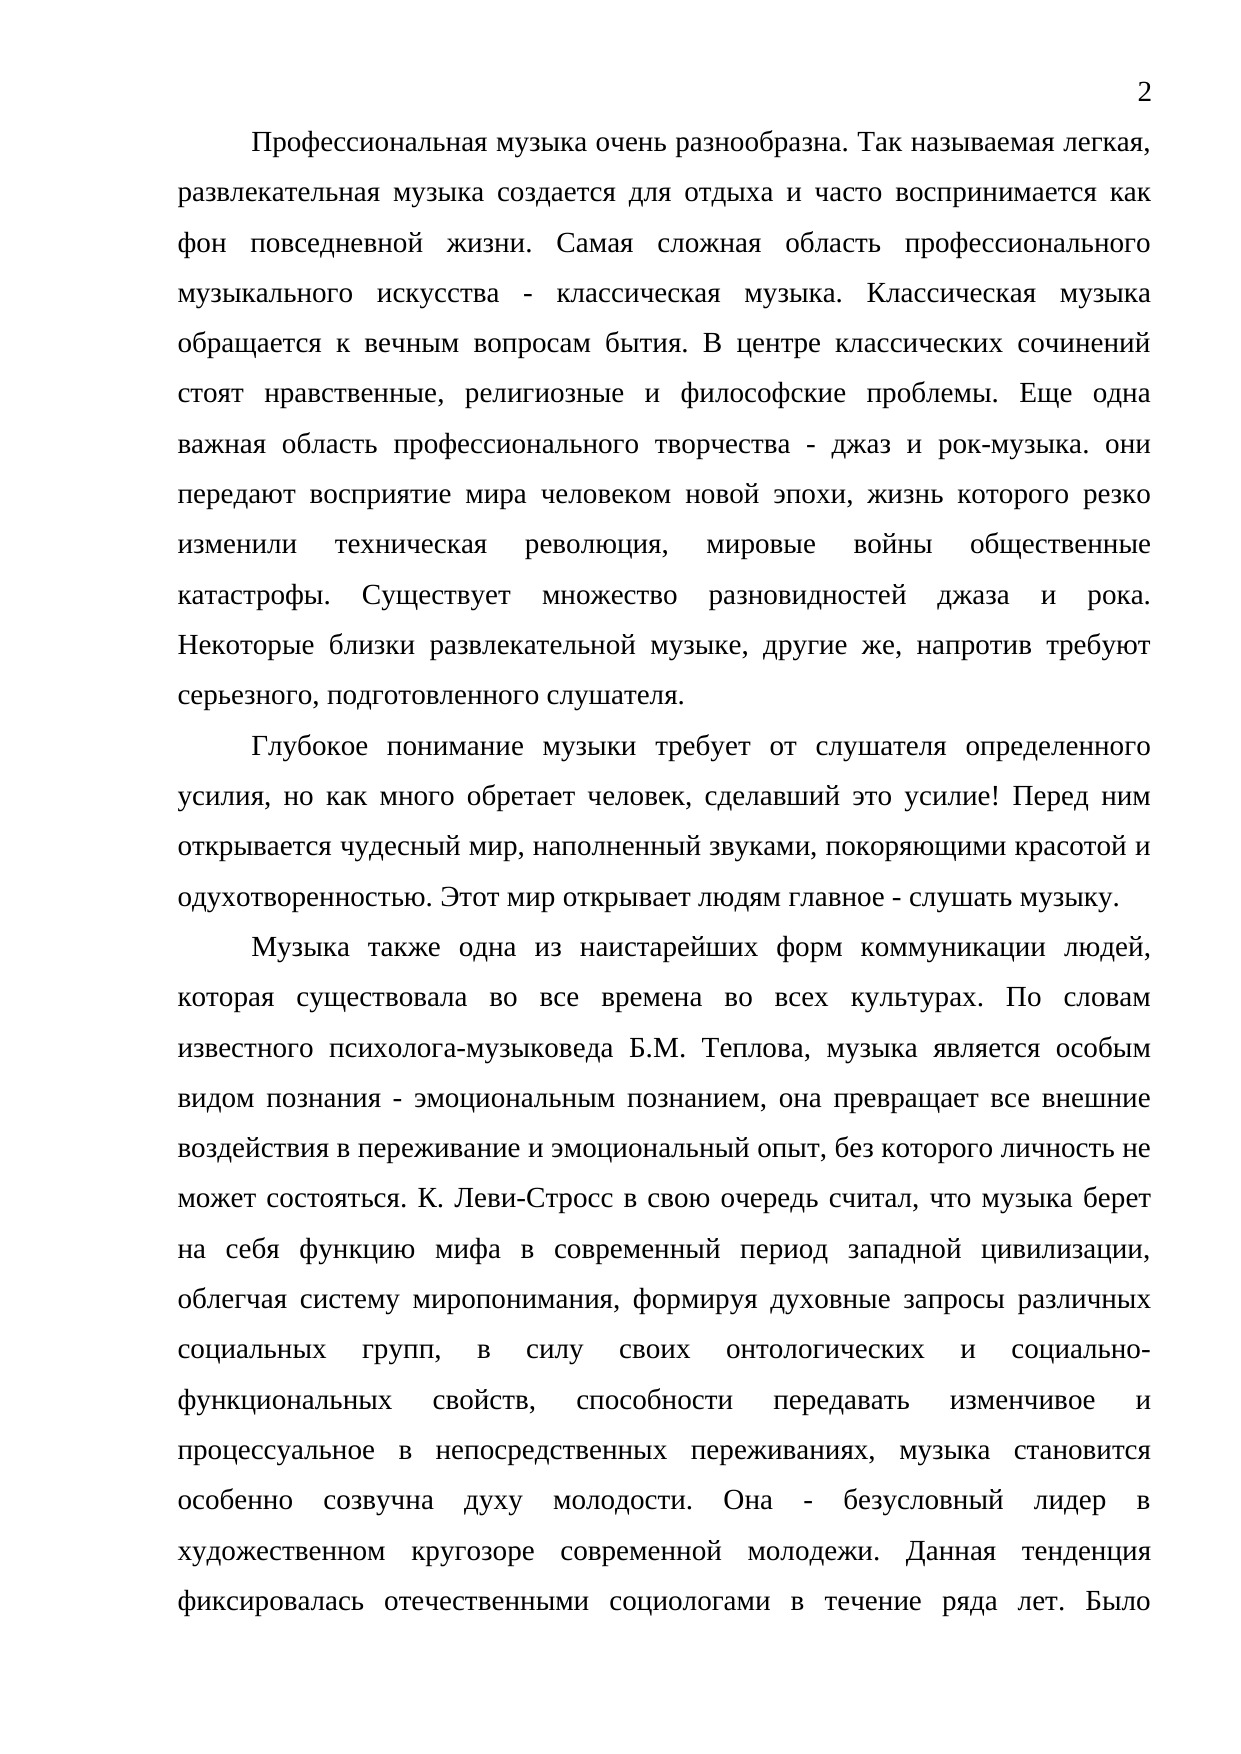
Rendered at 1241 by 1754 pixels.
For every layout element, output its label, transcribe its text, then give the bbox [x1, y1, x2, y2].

text Профессиональная музыка очень разнообразна. Так называемая легкая, развлекательная музыка создается для отдыха и часто воспринимается как фон повседневной жизни. Самая сложная область профессионального музыкального искусства - классическая музыка. Классическая музыка обращается к вечным вопросам бытия. В центре классических сочинений стоят нравственные, религиозные и философские проблемы. Еще одна важная область профессионального творчества - джаз и рок-музыка. они передают восприятие мира человеком новой эпохи, жизнь которого резко изменили техническая революция, мировые войны общественные катастрофы. Существует множество разновидностей джаза и рока. Некоторые близки развлекательной музыке, другие же, напротив требуют серьезного, подготовленного слушателя. [177, 124, 1152, 711]
text Глубокое понимание музыки требует от слушателя определенного усилия, но как много обретает человек, сделавший это усилие! Перед ним открывается чудесный мир, наполненный звуками, покоряющими красотой и одухотворенностью. Этот мир открывает людям главное - слушать музыку. [177, 728, 1152, 912]
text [177, 929, 1152, 1617]
